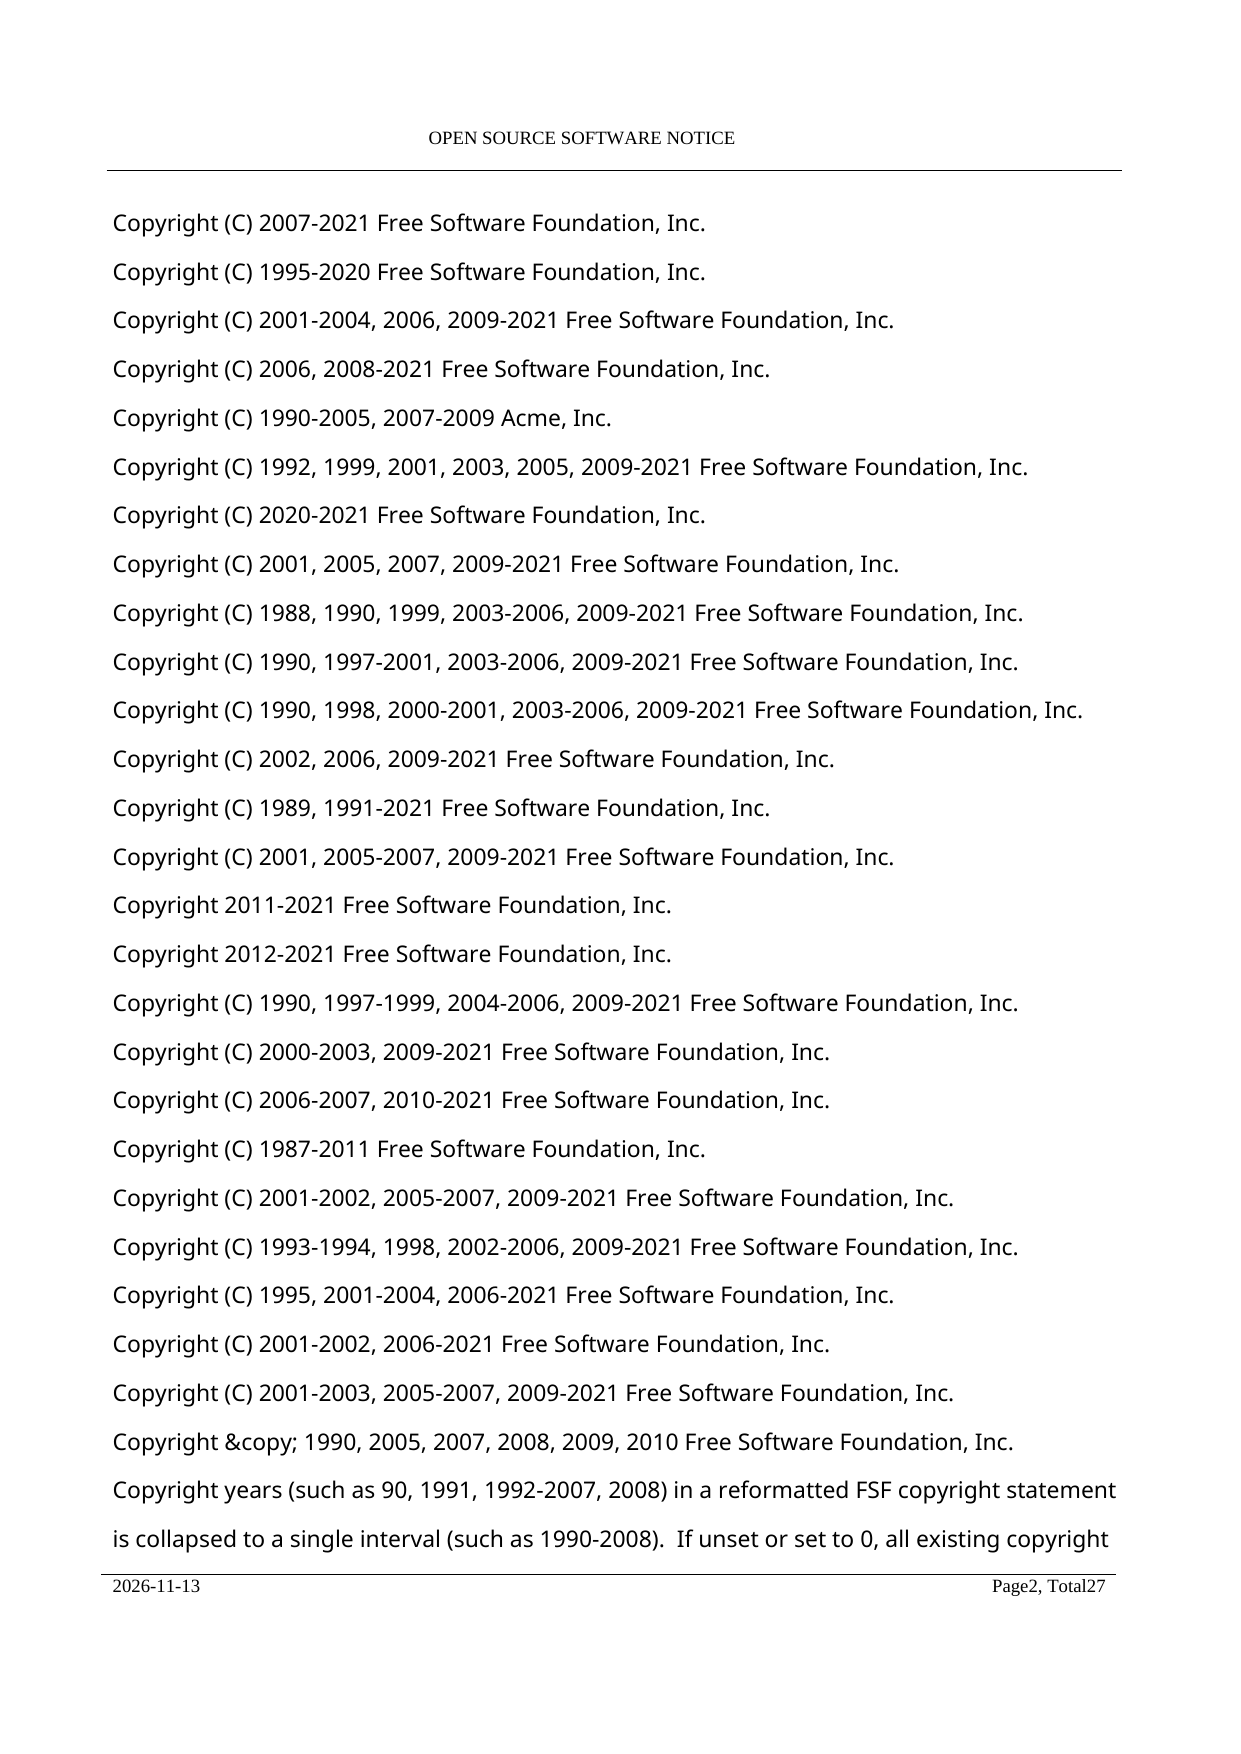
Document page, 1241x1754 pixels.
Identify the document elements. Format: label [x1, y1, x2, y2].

text [112, 206, 1128, 1555]
